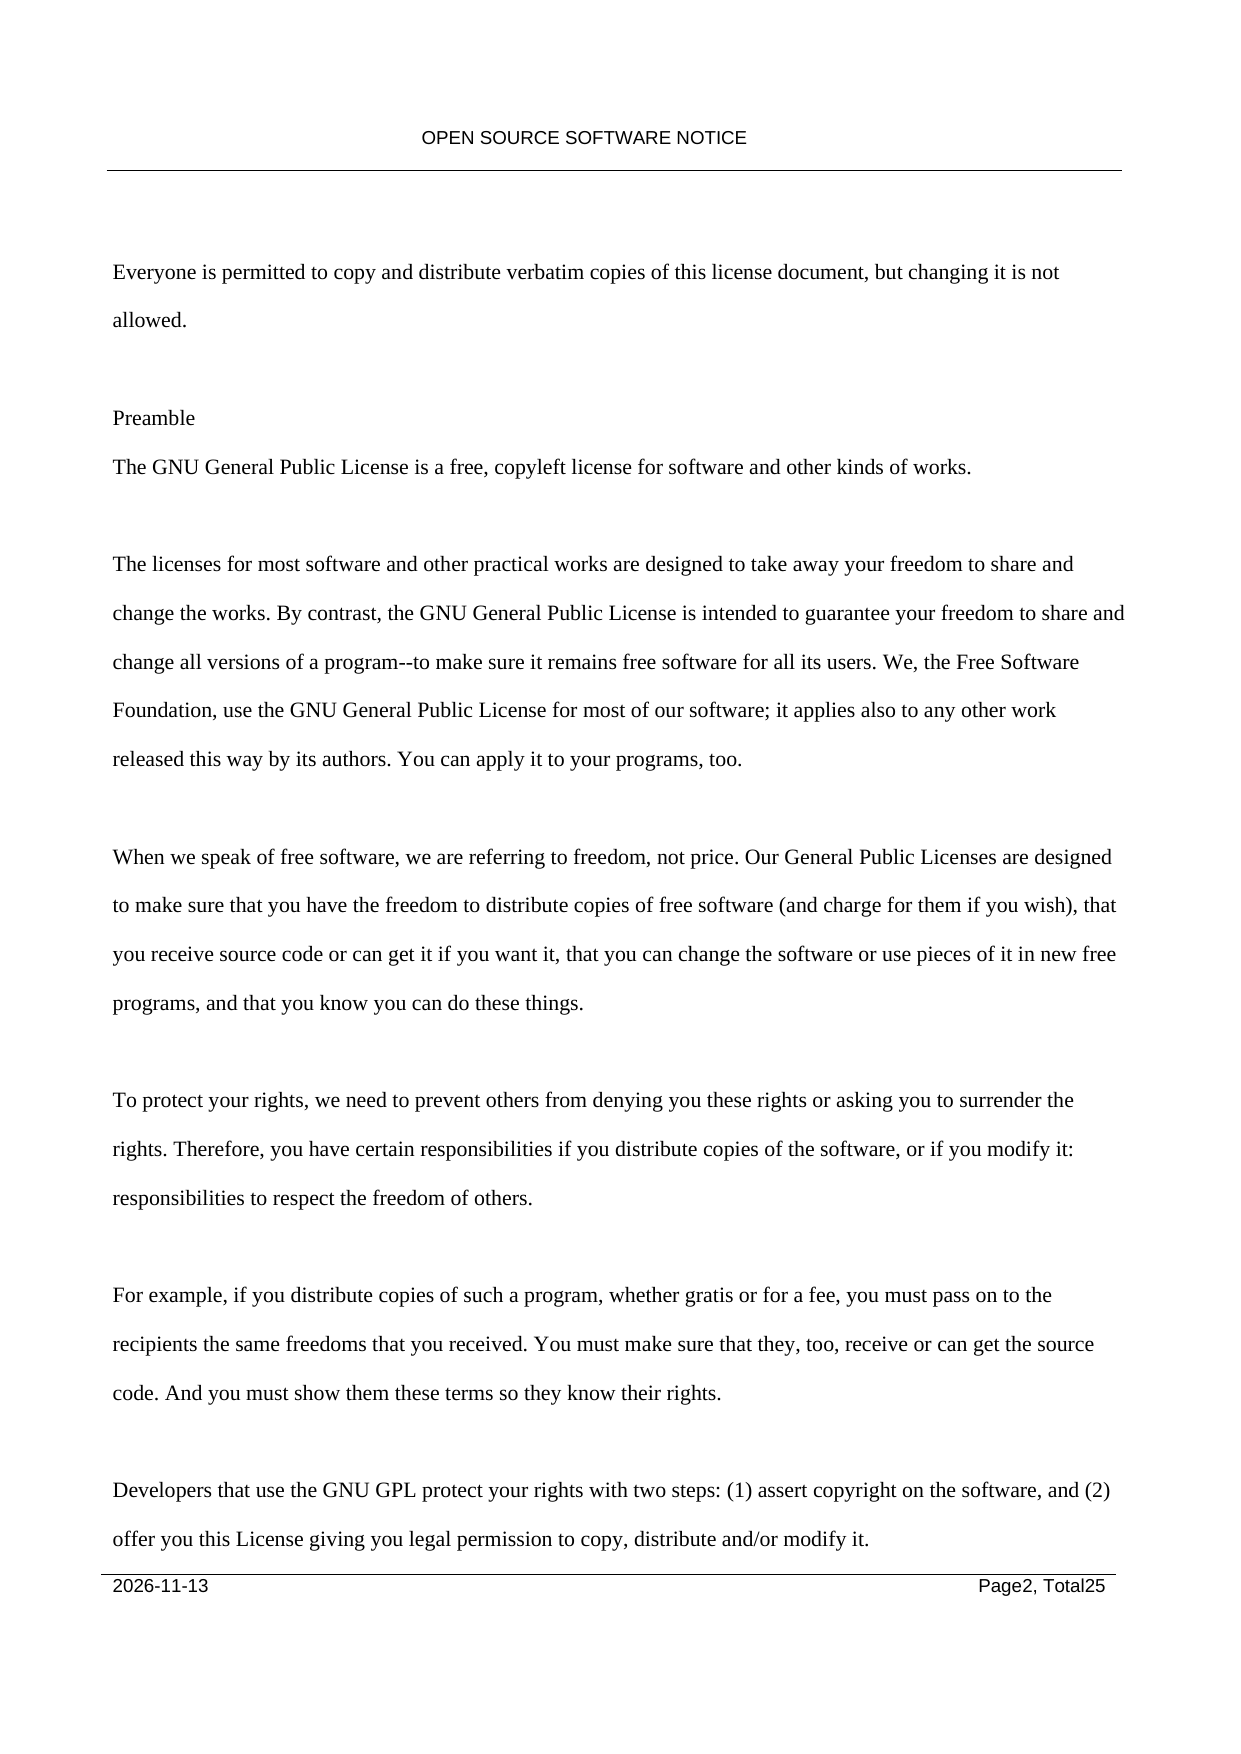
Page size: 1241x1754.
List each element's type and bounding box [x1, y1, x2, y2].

text [112, 206, 1128, 1555]
